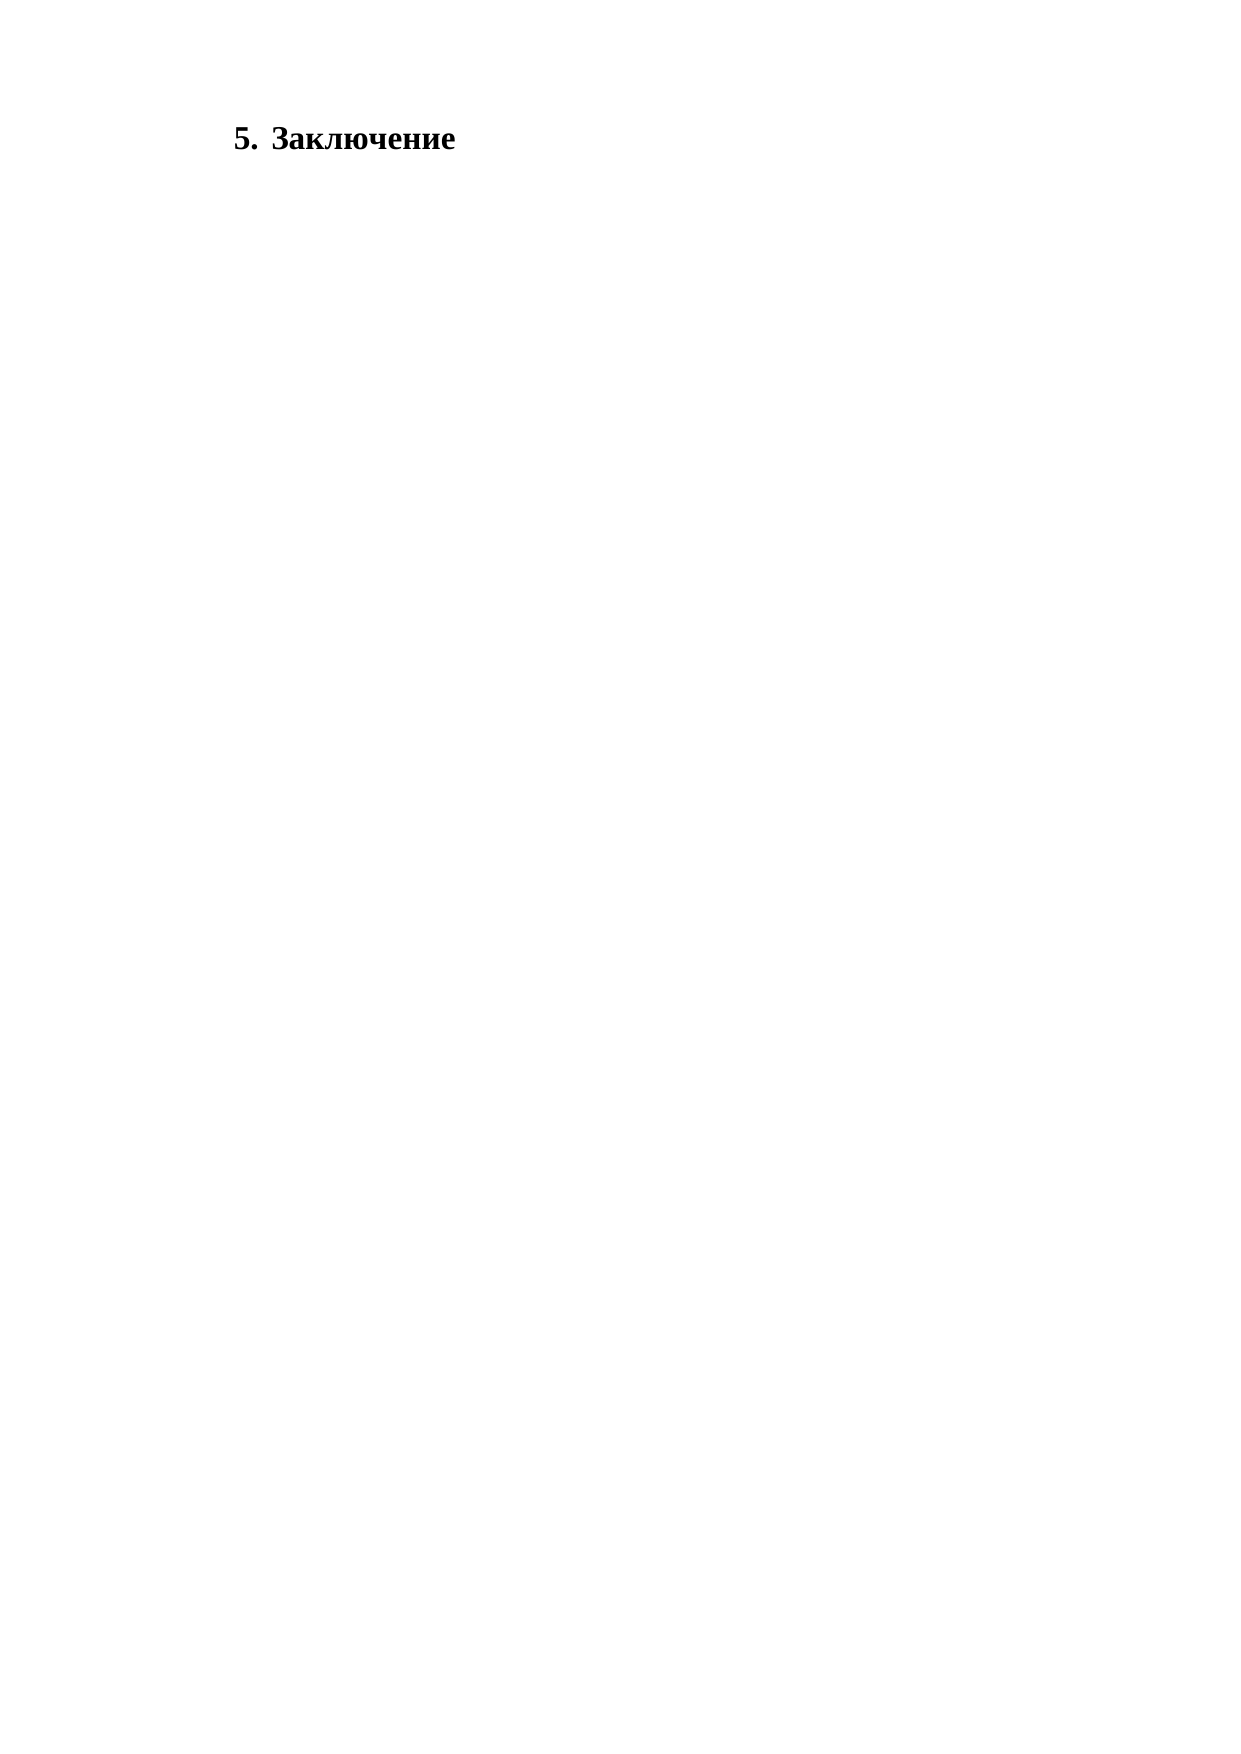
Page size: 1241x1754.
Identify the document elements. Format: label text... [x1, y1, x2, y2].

list Заключение [233, 118, 1152, 156]
